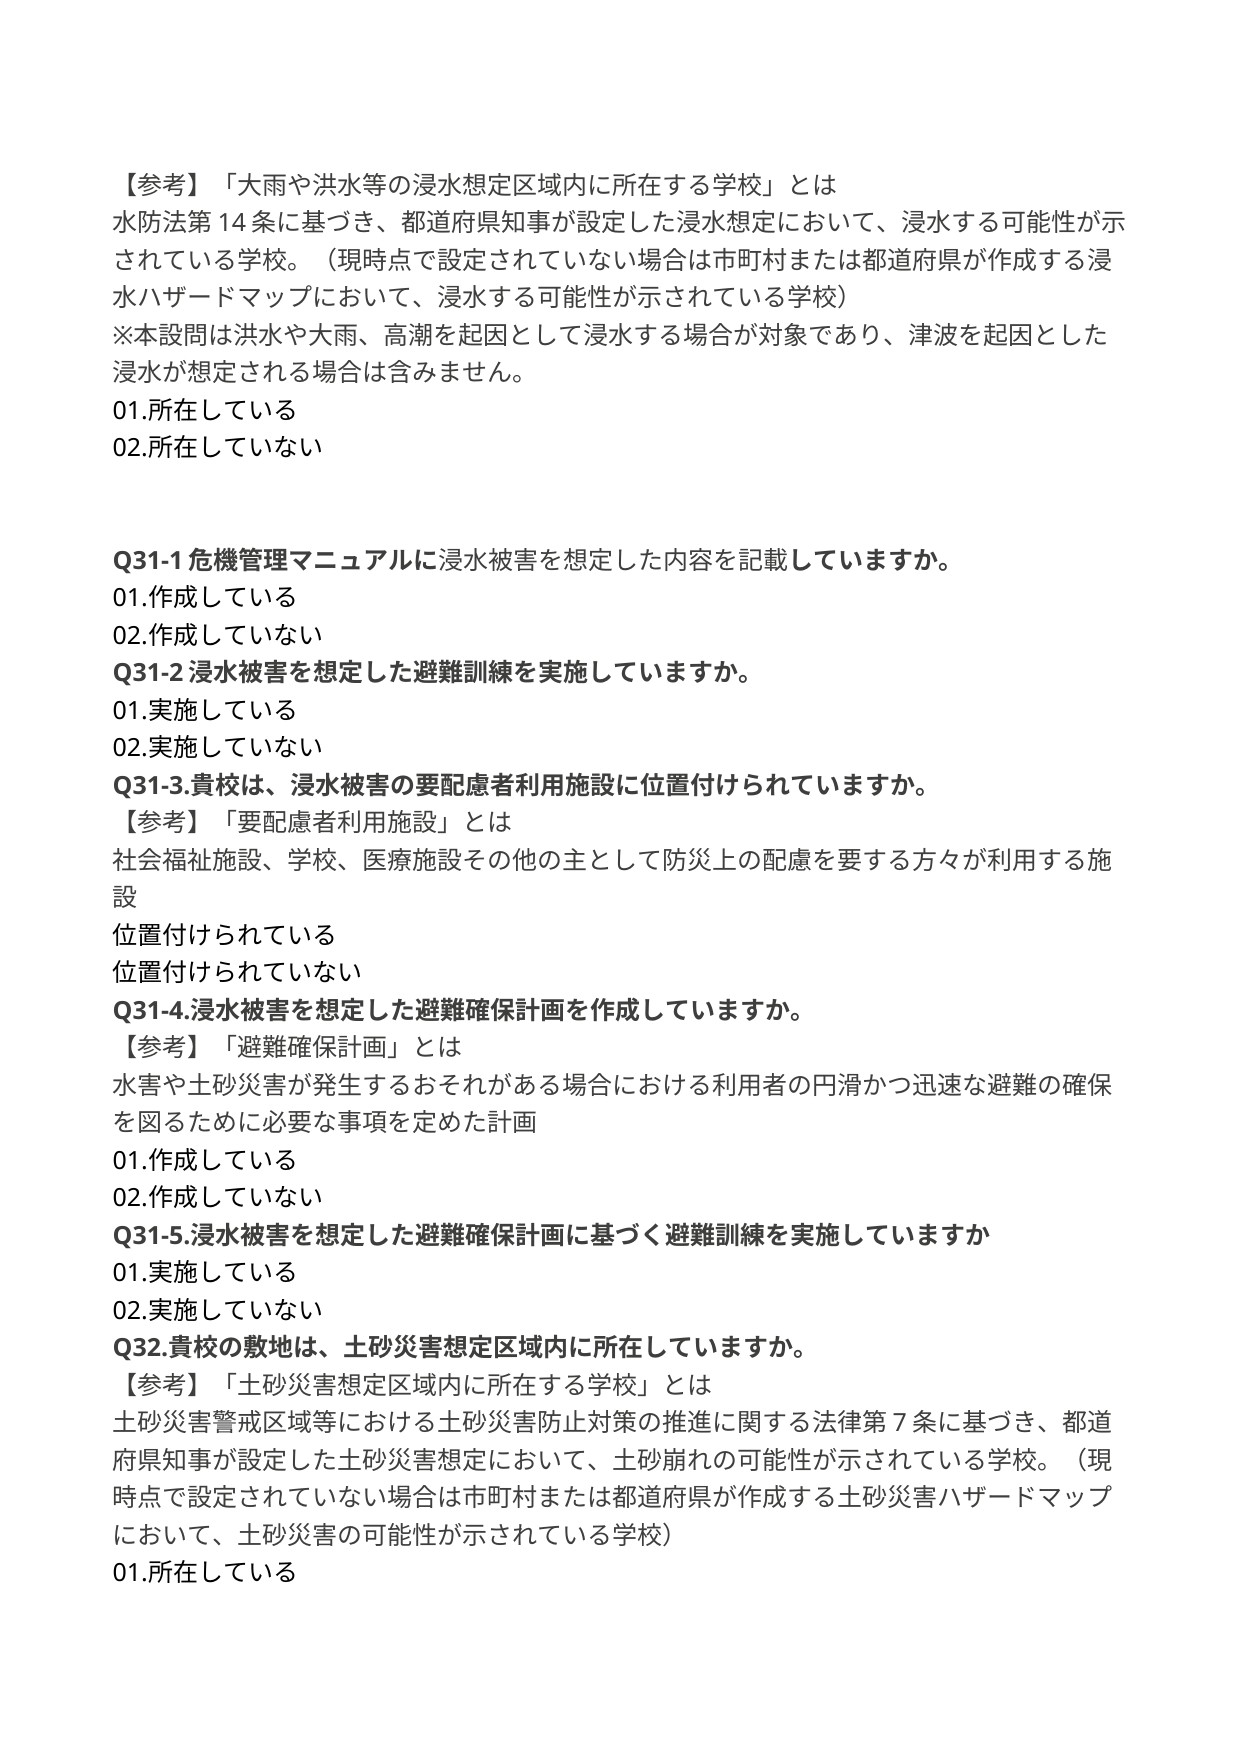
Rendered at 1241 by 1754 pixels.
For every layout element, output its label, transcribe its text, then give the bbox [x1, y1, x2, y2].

text Q31-4.浸水被害を想定した避難確保計画を作成していますか。 [112, 989, 1128, 1027]
text 02.作成していない [112, 614, 1128, 652]
text Q32.貴校の敷地は、土砂災害想定区域内に所在していますか。 [112, 1327, 1128, 1364]
text 01.実施している [112, 689, 1128, 727]
text 01.実施している [112, 1252, 1128, 1289]
text 01.作成している [112, 577, 1128, 614]
text 01.所在している [112, 1552, 1128, 1589]
text 02.所在していない [112, 427, 1128, 464]
text 02.実施していない [112, 727, 1128, 764]
text Q31-3.貴校は、浸水被害の要配慮者利用施設に位置付けられていますか。 [112, 764, 1128, 802]
text 【参考】「土砂災害想定区域内に所在する学校」とは 土砂災害警戒区域等における土砂災害防止対策の推進に関する法律第7条に基づき、都道府県知事が設定した土砂災害想定において、土砂崩れの可能性が示されている学校。（現時点で設定されていない場合は市町村または都道府県が作成する土砂災害ハザードマップにおいて、土砂災害の可能性が示されている学校） [112, 1364, 1128, 1552]
text 【参考】「避難確保計画」とは 水害や土砂災害が発生するおそれがある場合における利用者の円滑かつ迅速な避難の確保を図るために必要な事項を定めた計画 [112, 1027, 1128, 1139]
text 【参考】「要配慮者利用施設」とは 社会福祉施設、学校、医療施設その他の主として防災上の配慮を要する方々が利用する施設 [112, 802, 1128, 914]
text 01.作成している [112, 1139, 1128, 1177]
text 02.作成していない [112, 1177, 1128, 1214]
text 02.実施していない [112, 1289, 1128, 1327]
text 位置付けられていない [112, 952, 1128, 989]
text 【参考】「大雨や洪水等の浸水想定区域内に所在する学校」とは 水防法第14条に基づき、都道府県知事が設定した浸水想定において、浸水する可能性が示されている学校。（現時点で設定されていない場合は市町村または都道府県が作成する浸水ハザードマップにおいて、浸水する可能性が示されている学校） ※本設問は洪水や大雨、高潮を起因として浸水する場合が対象であり、津波を起因とした浸水が想定される場合は含みません。 [112, 164, 1128, 389]
text 位置付けられている [112, 914, 1128, 952]
text Q31-2浸水被害を想定した避難訓練を実施していますか。 [112, 652, 1128, 689]
text Q31-1危機管理マニュアルに浸水被害を想定した内容を記載していますか。 [112, 539, 1128, 577]
text 01.所在している [112, 389, 1128, 427]
text Q31-5.浸水被害を想定した避難確保計画に基づく避難訓練を実施していますか [112, 1214, 1128, 1252]
